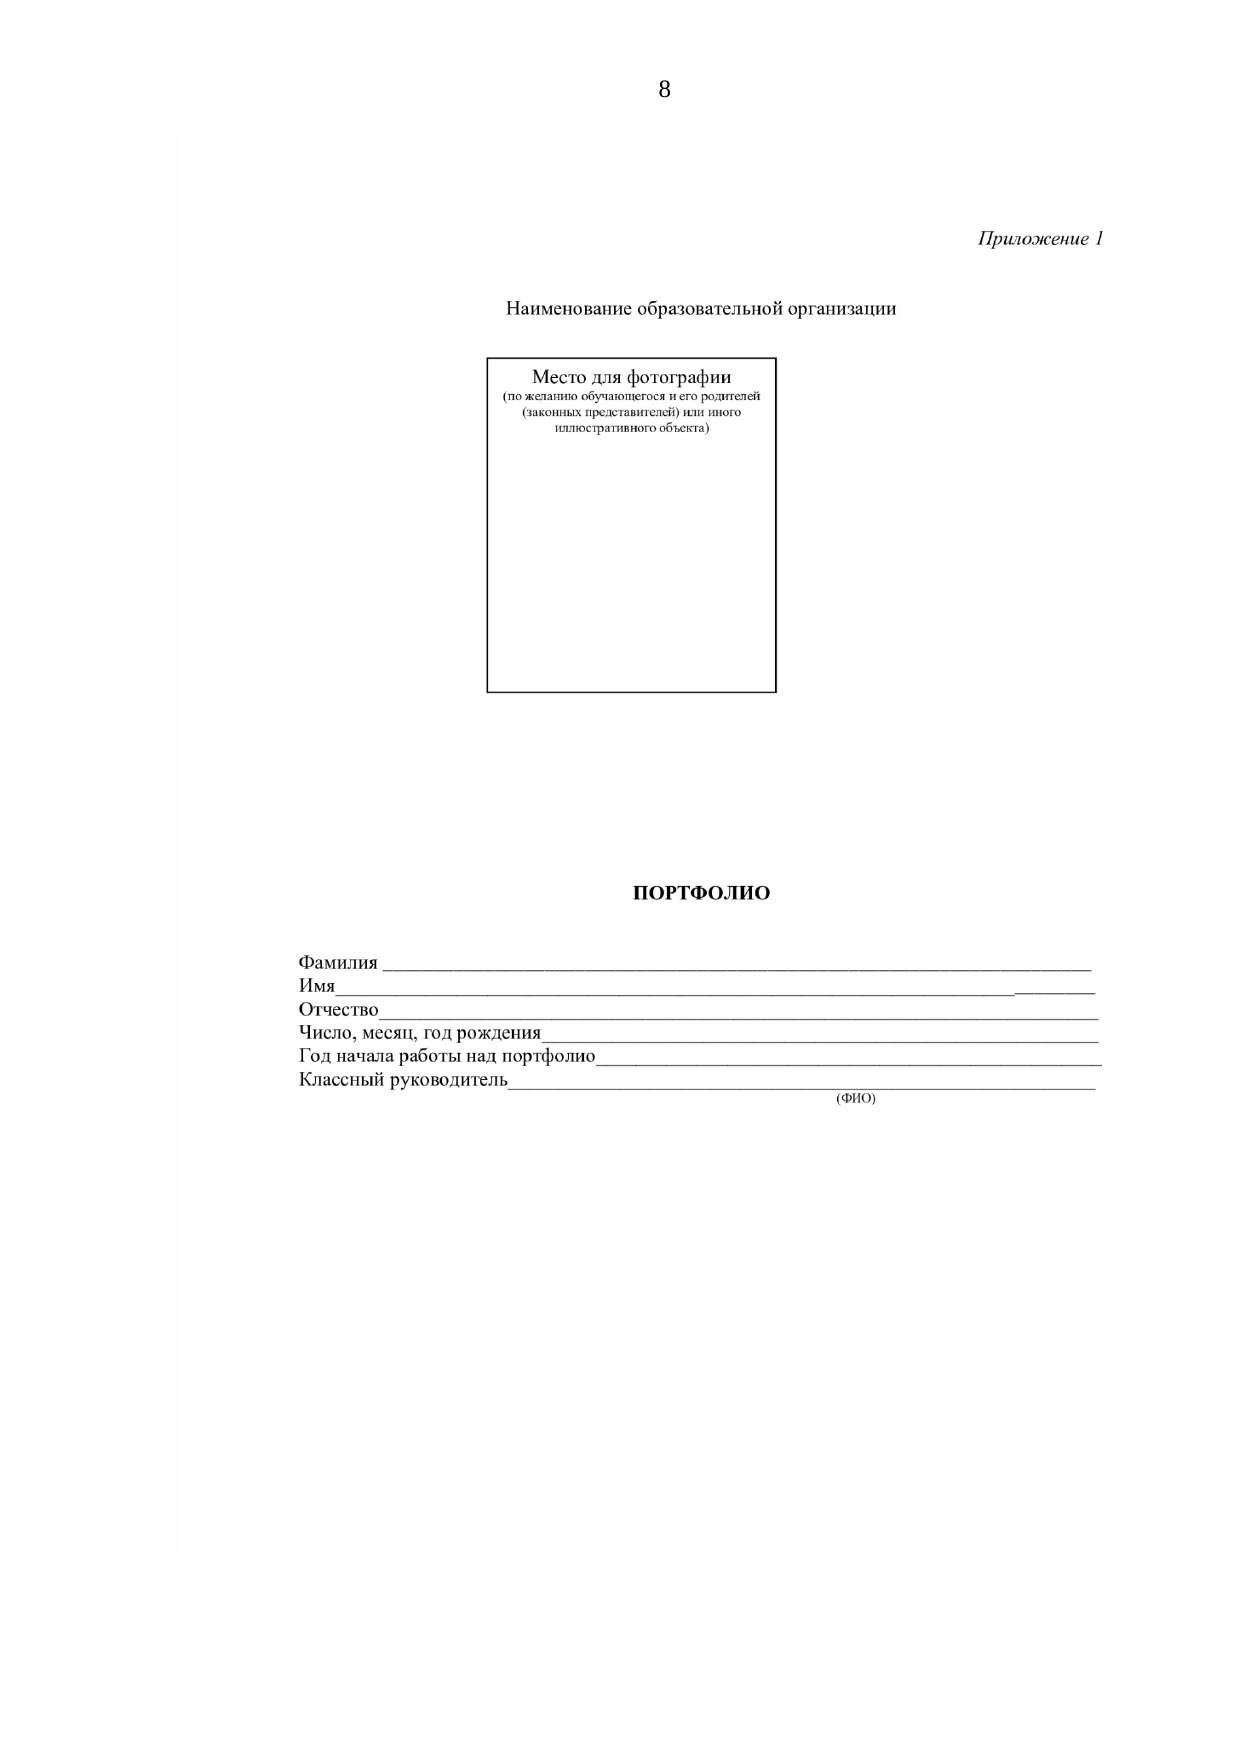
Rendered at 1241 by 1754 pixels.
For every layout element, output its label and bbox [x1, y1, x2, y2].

picture [177, 130, 1182, 1552]
